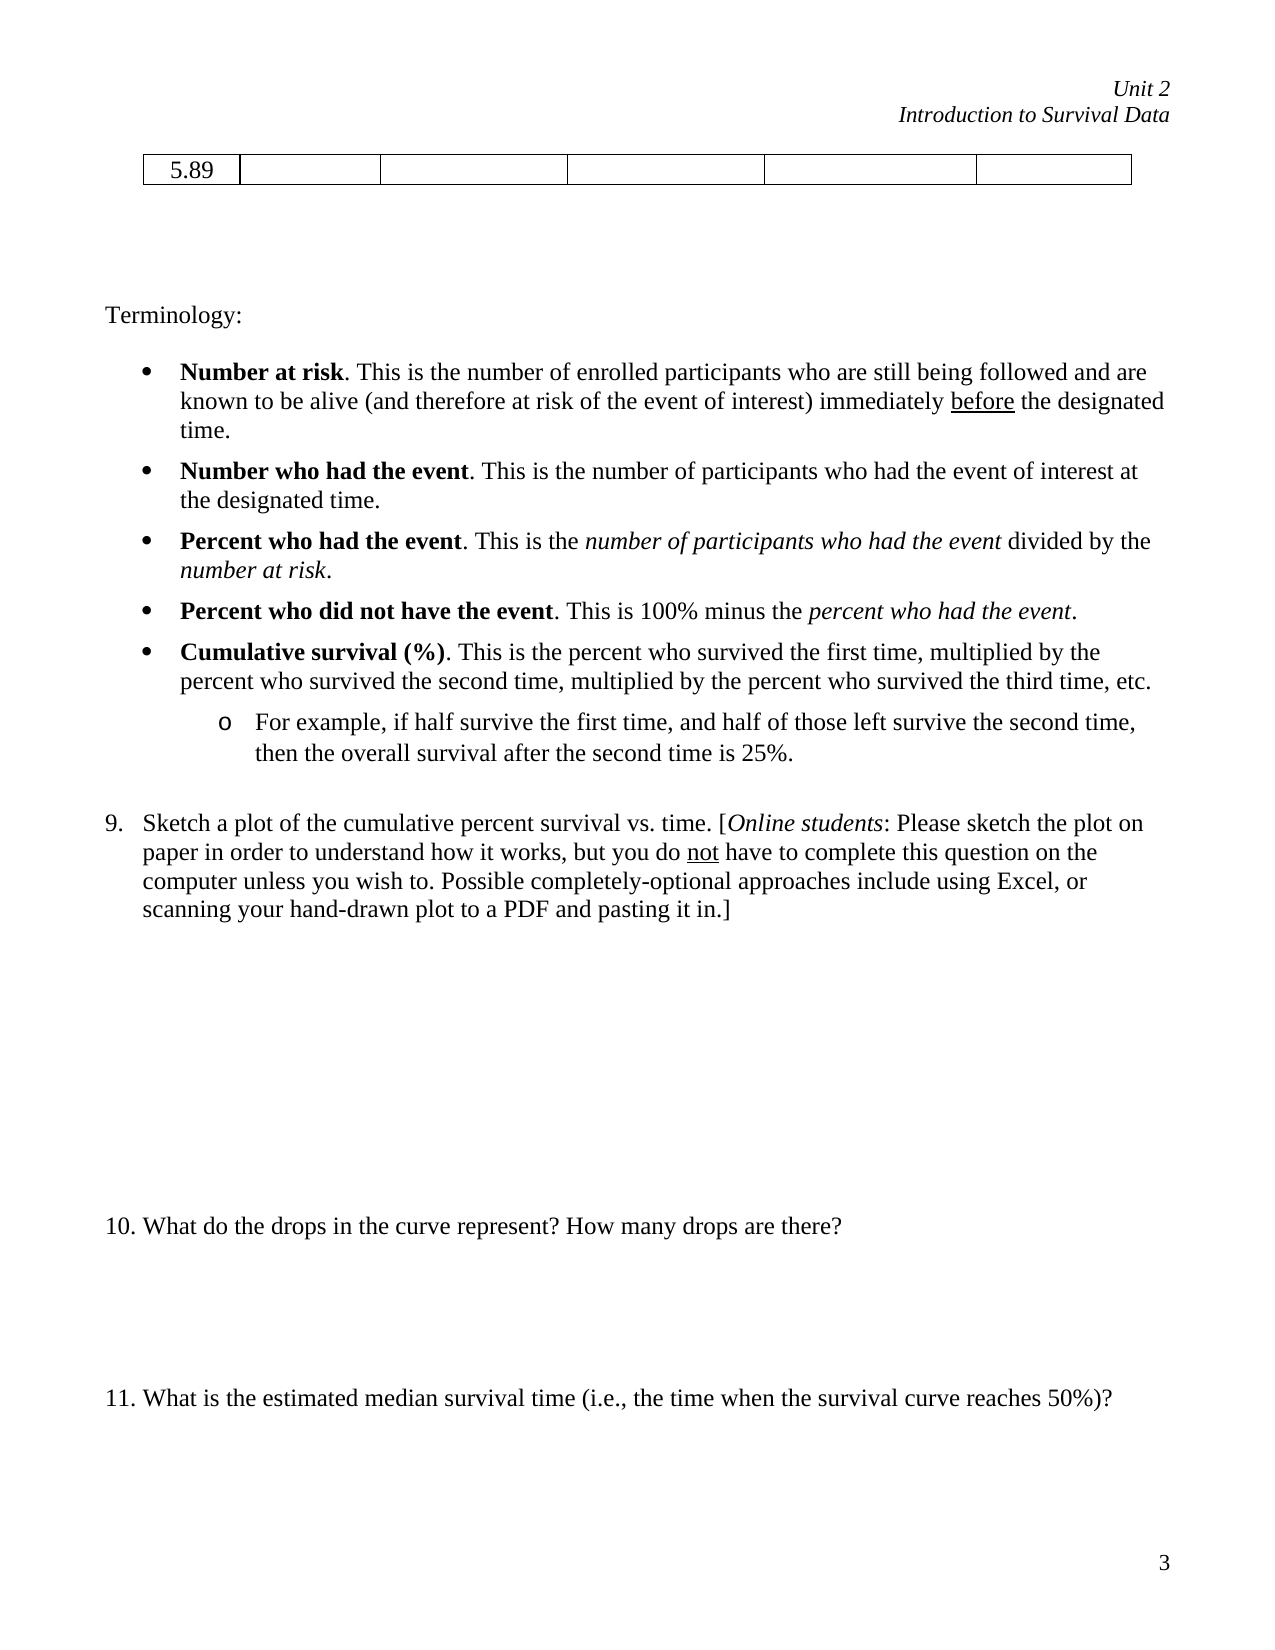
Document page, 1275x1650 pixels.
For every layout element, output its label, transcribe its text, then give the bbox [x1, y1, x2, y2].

list Sketch a plot of the cumulative percent survival vs. time. [Online students: Please sketch the plot on paper in order to understand how it works, but you do not have to complete this question on the computer unless you wish to. Possible completely-optional approaches include using Excel, or scanning your hand-drawn plot to a PDF and pasting it in.] [105, 808, 1170, 923]
table_cell [241, 155, 380, 184]
list Cumulative survival (%). This is the percent who survived the first time, multiplied by the percent who survived the second time, multiplied by the percent who survived the third time, etc. [142, 637, 1170, 695]
table_cell [568, 155, 764, 184]
list Number who had the event. This is the number of participants who had the event of interest at the designated time. [142, 456, 1170, 514]
text Terminology: [105, 300, 1170, 329]
table_cell [765, 155, 976, 184]
list Number at risk. This is the number of enrolled participants who are still being followed and are known to be alive (and therefore at risk of the event of interest) immediately before the designated time. [142, 357, 1170, 444]
list Percent who did not have the event. This is 100% minus the percent who had the event. [142, 596, 1170, 625]
list What is the estimated median survival time (i.e., the time when the survival curve reaches 50%)? [105, 1383, 1170, 1412]
table_cell [381, 155, 567, 184]
list What do the drops in the curve represent? How many drops are there? [105, 1211, 1170, 1239]
table_cell 5.89 [144, 155, 239, 184]
list Percent who had the event. This is the number of participants who had the event divided by the number at risk. [142, 526, 1170, 584]
table_cell [977, 155, 1131, 184]
list For example, if half survive the first time, and half of those left survive the second time, then the overall survival after the second time is 25%. [217, 707, 1170, 767]
